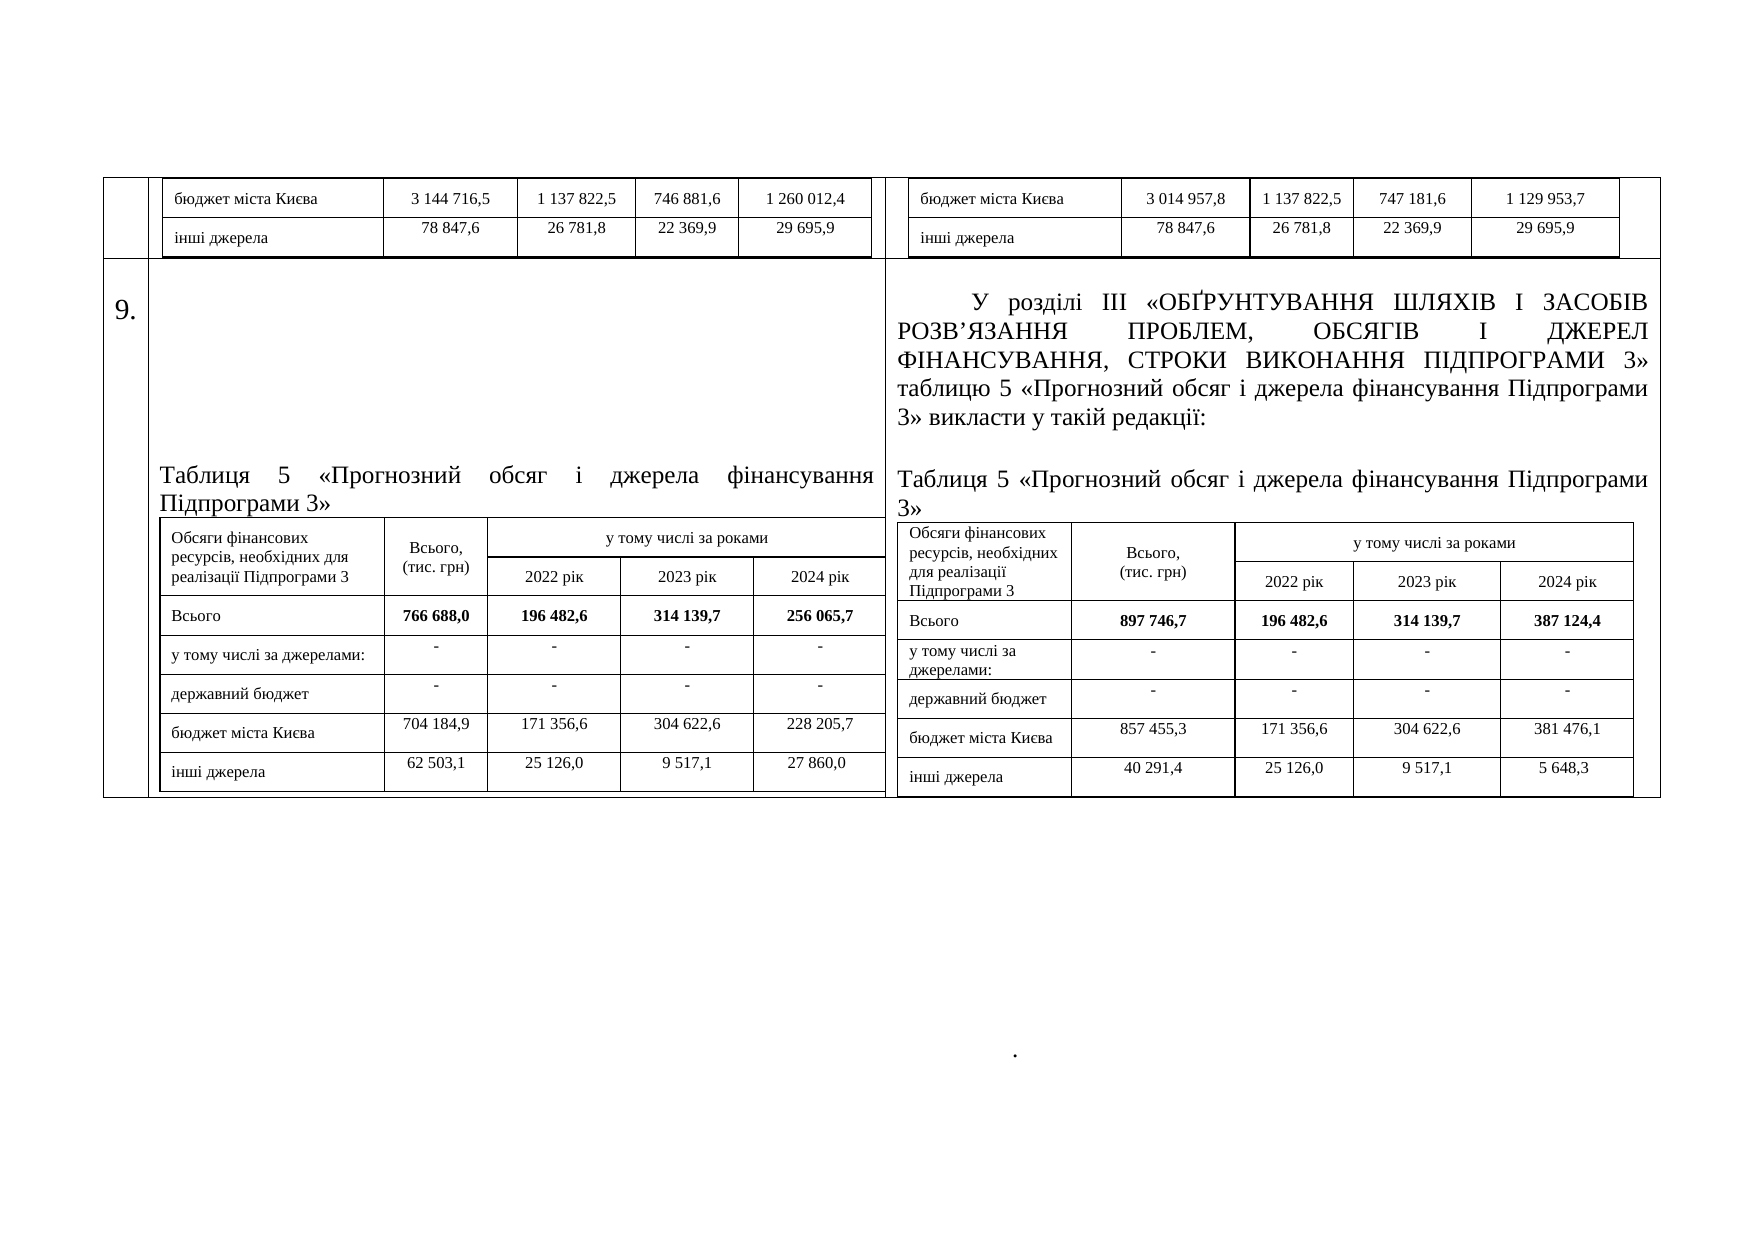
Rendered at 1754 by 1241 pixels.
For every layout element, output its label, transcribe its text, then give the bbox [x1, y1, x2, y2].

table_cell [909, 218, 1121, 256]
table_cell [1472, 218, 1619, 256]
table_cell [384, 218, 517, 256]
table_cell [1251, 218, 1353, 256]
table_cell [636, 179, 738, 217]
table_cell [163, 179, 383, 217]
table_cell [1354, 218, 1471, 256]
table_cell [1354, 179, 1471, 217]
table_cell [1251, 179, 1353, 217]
table_cell 9. [104, 259, 148, 797]
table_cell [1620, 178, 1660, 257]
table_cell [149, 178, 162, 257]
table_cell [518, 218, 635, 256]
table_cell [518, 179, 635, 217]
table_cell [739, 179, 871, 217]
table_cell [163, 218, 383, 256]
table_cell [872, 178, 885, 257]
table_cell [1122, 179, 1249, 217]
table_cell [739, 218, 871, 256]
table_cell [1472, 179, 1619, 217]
table_cell 8. [104, 178, 148, 257]
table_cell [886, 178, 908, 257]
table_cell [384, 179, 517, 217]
table_cell Таблиця 5 «Прогнозний обсяг і джерела фінансування Підпрограми 3» [149, 259, 885, 797]
table_cell У розділі IІІ «ОБҐРУНТУВАННЯ ШЛЯХІВ І ЗАСОБІВ РОЗВ’ЯЗАННЯ ПРОБЛЕМ, ОБСЯГІВ І ДЖЕРЕЛ ФІНАНСУВАННЯ, СТРОКИ ВИКОНАННЯ ПІДПРОГРАМИ 3» таблицю 5 «Прогнозний обсяг і джерела фінансування Підпрограми 3» викласти у такій редакції: Таблиця 5 «Прогнозний обсяг і джерела фінансування Підпрограми 3» [886, 259, 1660, 797]
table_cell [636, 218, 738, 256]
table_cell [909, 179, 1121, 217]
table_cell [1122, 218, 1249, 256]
